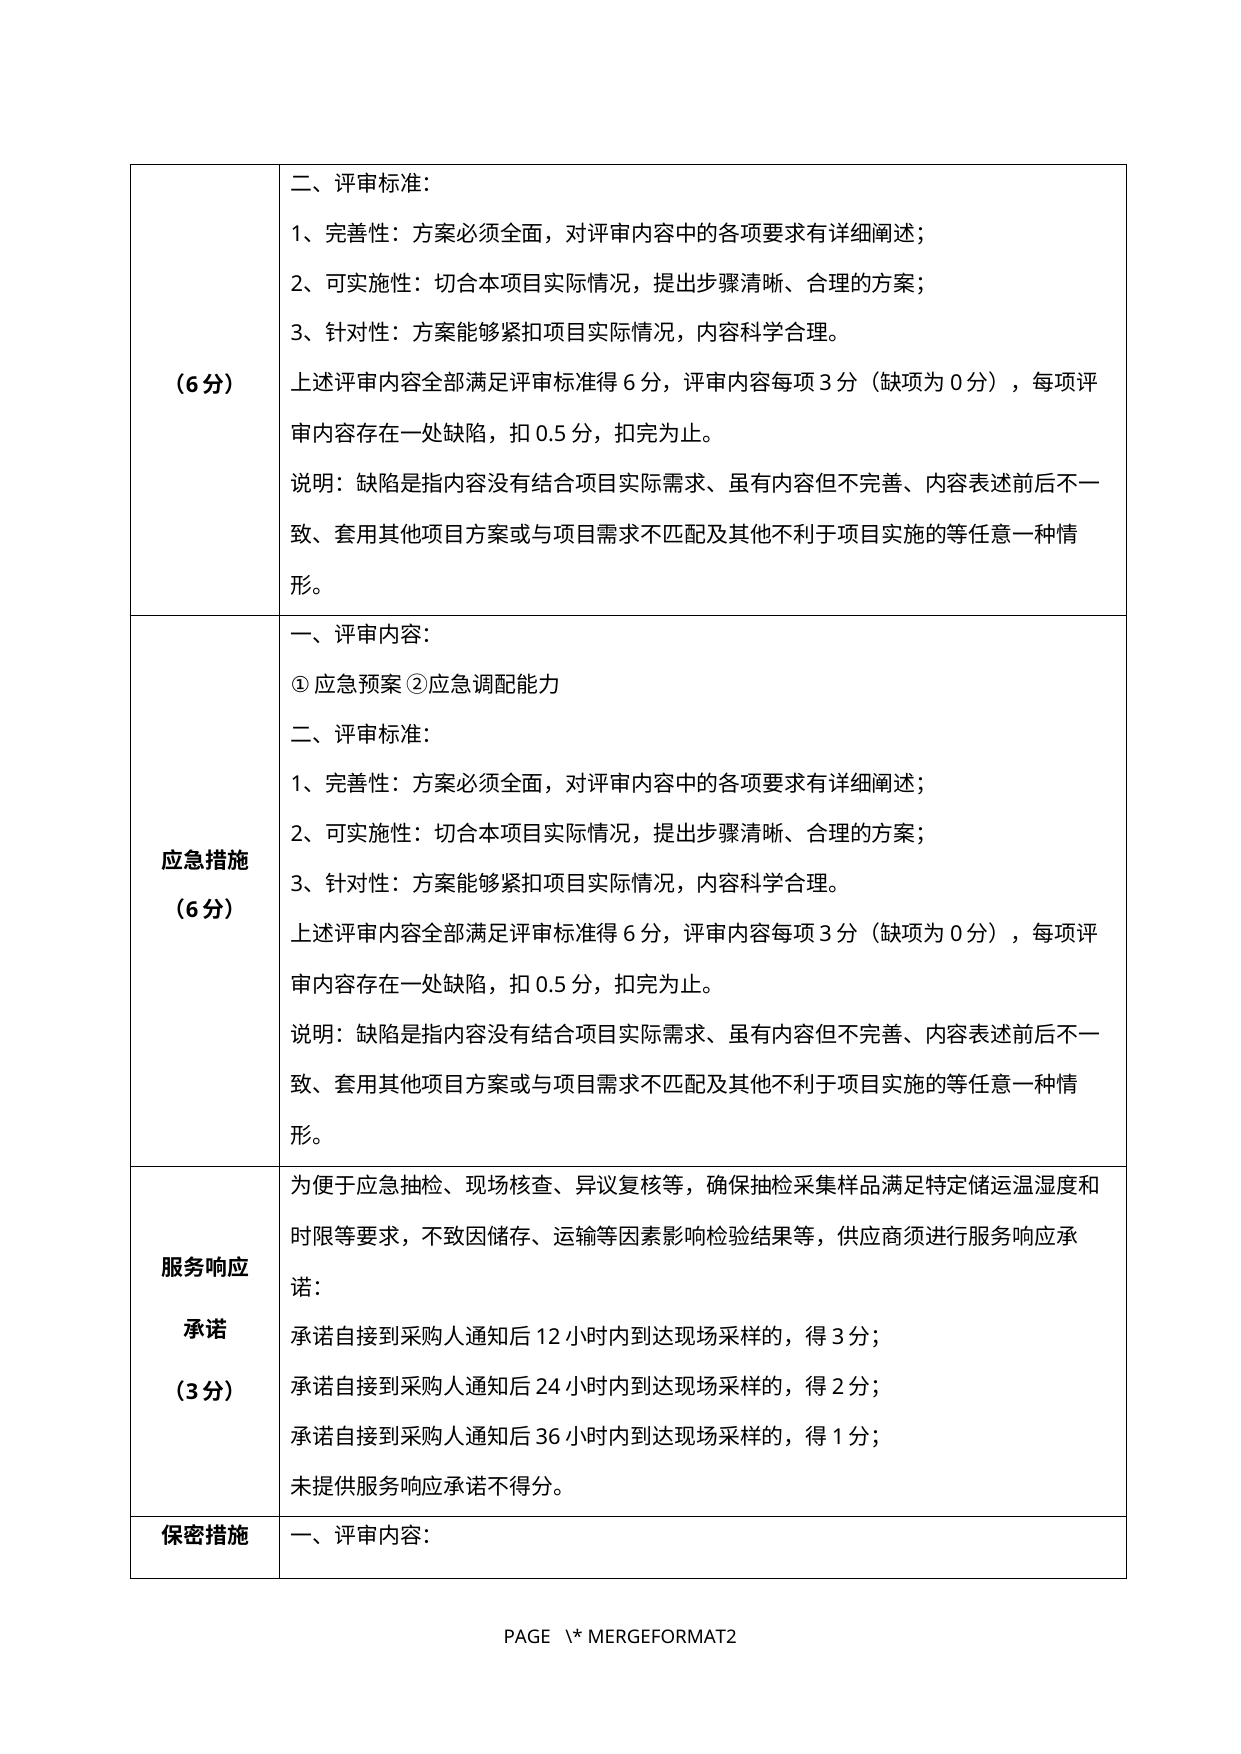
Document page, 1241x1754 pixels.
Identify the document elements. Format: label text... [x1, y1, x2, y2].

table_cell 为便于应急抽检、现场核查、异议复核等，确保抽检采集样品满足特定储运温湿度和时限等要求，不致因储存、运输等因素影响检验结果等，供应商须进行服务响应承诺： 承诺自接到采购人通知后12小时内到达现场采样的，得3分； 承诺自接到采购人通知后24小时内到达现场采样的，得2分； 承诺自接到采购人通知后36小时内到达现场采样的，得1分； 未提供服务响应承诺不得分。 [280, 1167, 1126, 1516]
table_cell 安全保障 措施 （6分） [131, 165, 279, 615]
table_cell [280, 165, 1126, 615]
table_cell 保密措施 （6分） [131, 1517, 279, 1578]
table_cell 应急措施 （6分） [131, 616, 279, 1166]
table_cell 一、评审内容： ①应急预案 ②应急调配能力 二、评审标准： 1、完善性：方案必须全面，对评审内容中的各项要求有详细阐述； 2、可实施性：切合本项目实际情况，提出步骤清晰、合理的方案； 3、针对性：方案能够紧扣项目实际情况，内容科学合理。 上述评审内容全部满足评审标准得6分，评审内容每项3分（缺项为0分），每项评审内容存在一处缺陷，扣0.5分，扣完为止。 说明：缺陷是指内容没有结合项目实际需求、虽有内容但不完善、内容表述前后不一致、套用其他项目方案或与项目需求不匹配及其他不利于项目实施的等任意一种情形。 [280, 616, 1126, 1166]
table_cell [280, 1517, 1126, 1578]
table_cell 服务响应 承诺 （3分） [131, 1167, 279, 1516]
